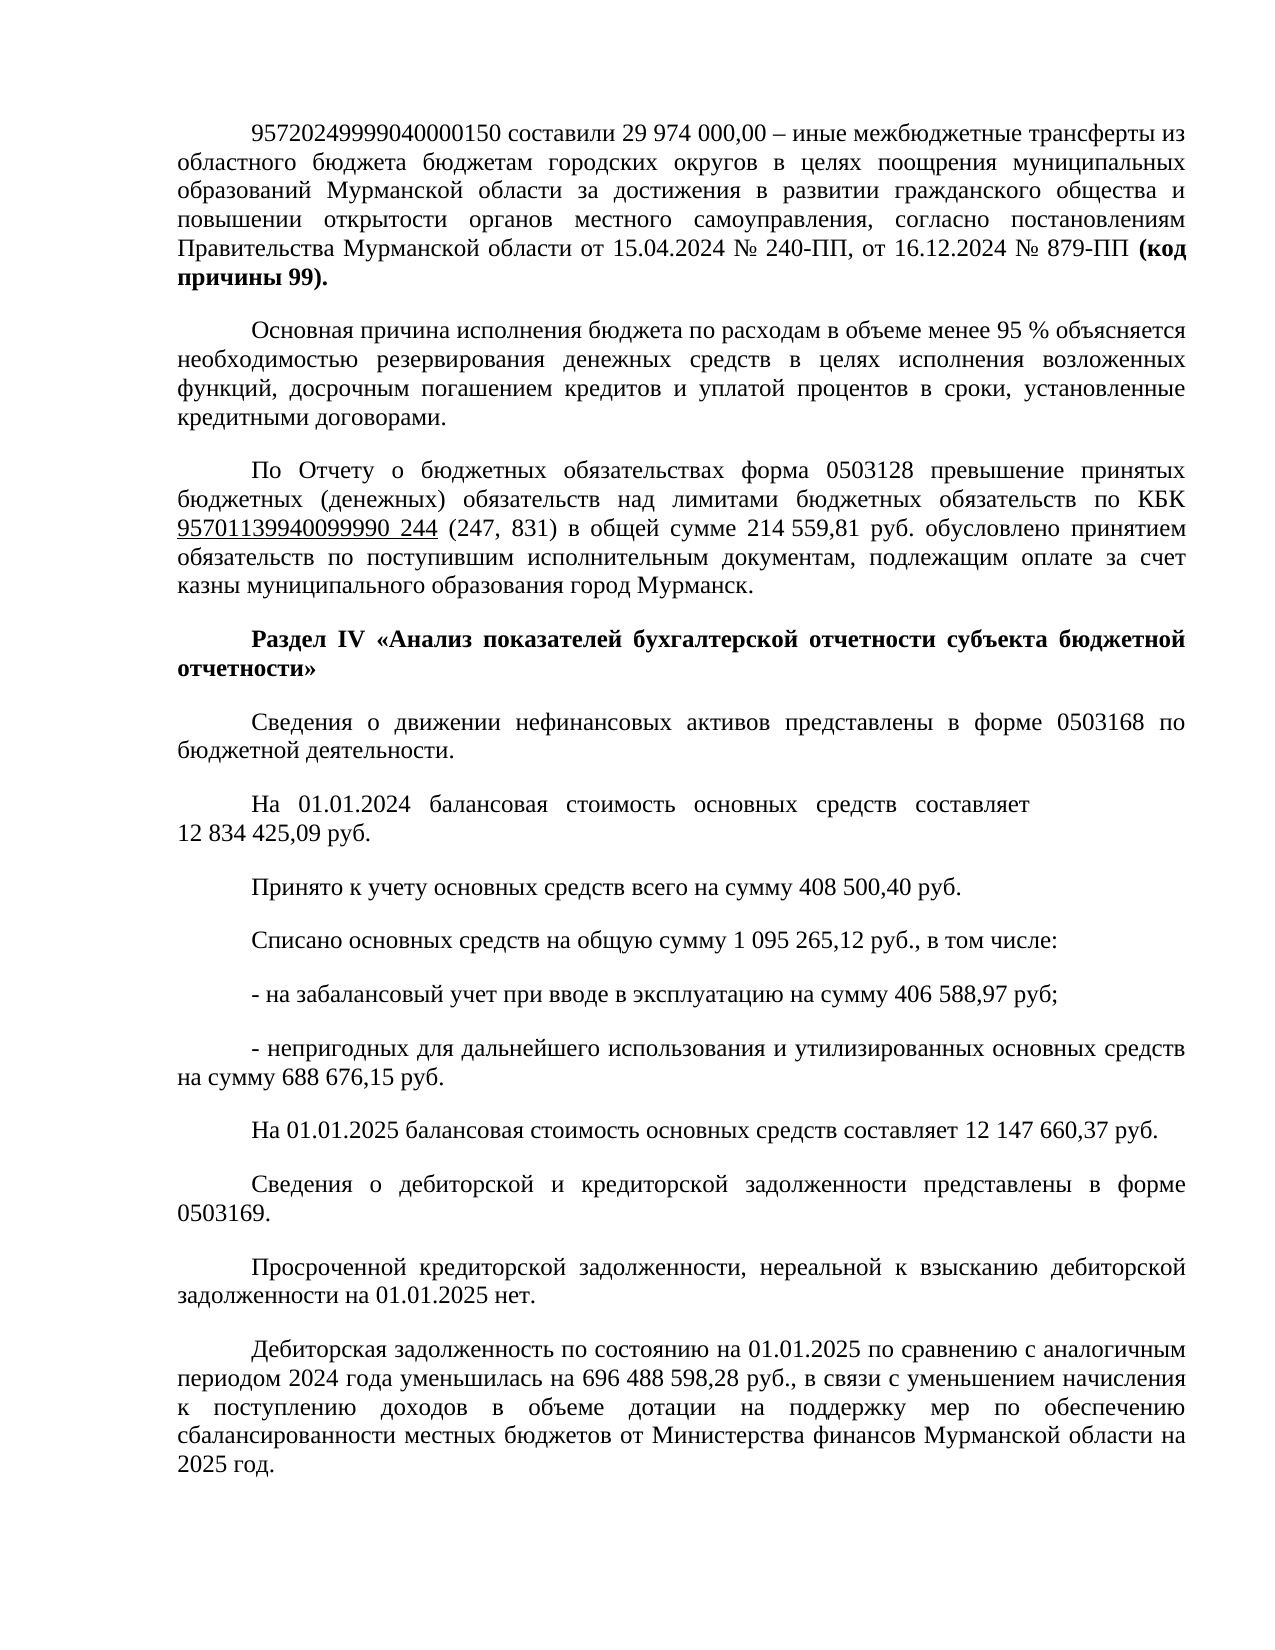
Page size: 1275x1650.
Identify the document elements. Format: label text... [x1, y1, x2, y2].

text Принято к учету основных средств всего на сумму 408 500,40 руб. [177, 872, 1186, 901]
text 95720249999040000150 составили 29 974 000,00 – иные межбюджетные трансферты из областного бюджета бюджетам городских округов в целях поощрения муниципальных образований Мурманской области за достижения в развитии гражданского общества и повышении открытости органов местного самоуправления, согласно постановлениям Правительства Мурманской области от 15.04.2024 № 240-ПП, от 16.12.2024 № 879-ПП (код причины 99). [177, 118, 1186, 291]
text - на забалансовый учет при вводе в эксплуатацию на сумму 406 588,97 руб; [177, 979, 1186, 1008]
text На 01.01.2025 балансовая стоимость основных средств составляет 12 147 660,37 руб. [177, 1116, 1186, 1144]
text Дебиторская задолженность по состоянию на 01.01.2025 по сравнению с аналогичным периодом 2024 года уменьшилась на 696 488 598,28 руб., в связи с уменьшением начисления к поступлению доходов в объеме дотации на поддержку мер по обеспечению сбалансированности местных бюджетов от Министерства финансов Мурманской области на 2025 год. [177, 1334, 1186, 1478]
text Просроченной кредиторской задолженности, нереальной к взысканию дебиторской задолженности на 01.01.2025 нет. [177, 1252, 1186, 1309]
text По Отчету о бюджетных обязательствах форма 0503128 превышение принятых бюджетных (денежных) обязательств над лимитами бюджетных обязательств по КБК 95701139940099990 244 (247, 831) в общей сумме 214 559,81 руб. обусловлено принятием обязательств по поступившим исполнительным документам, подлежащим оплате за счет казны муниципального образования город Мурманск. [177, 456, 1186, 599]
text - непригодных для дальнейшего использования и утилизированных основных средств на сумму 688 676,15 руб. [177, 1033, 1186, 1091]
text Раздел IV «Анализ показателей бухгалтерской отчетности субъекта бюджетной отчетности» [177, 624, 1186, 682]
text Сведения о дебиторской и кредиторской задолженности представлены в форме 0503169. [177, 1169, 1186, 1227]
text Списано основных средств на общую сумму 1 095 265,12 руб., в том числе: [177, 926, 1186, 954]
text Сведения о движении нефинансовых активов представлены в форме 0503168 по бюджетной деятельности. [177, 707, 1186, 764]
text На 01.01.2024 балансовая стоимость основных средств составляет 12 834 425,09 руб. [177, 789, 1186, 847]
text Основная причина исполнения бюджета по расходам в объеме менее 95 % объясняется необходимостью резервирования денежных средств в целях исполнения возложенных функций, досрочным погашением кредитов и уплатой процентов в сроки, установленные кредитными договорами. [177, 316, 1186, 431]
